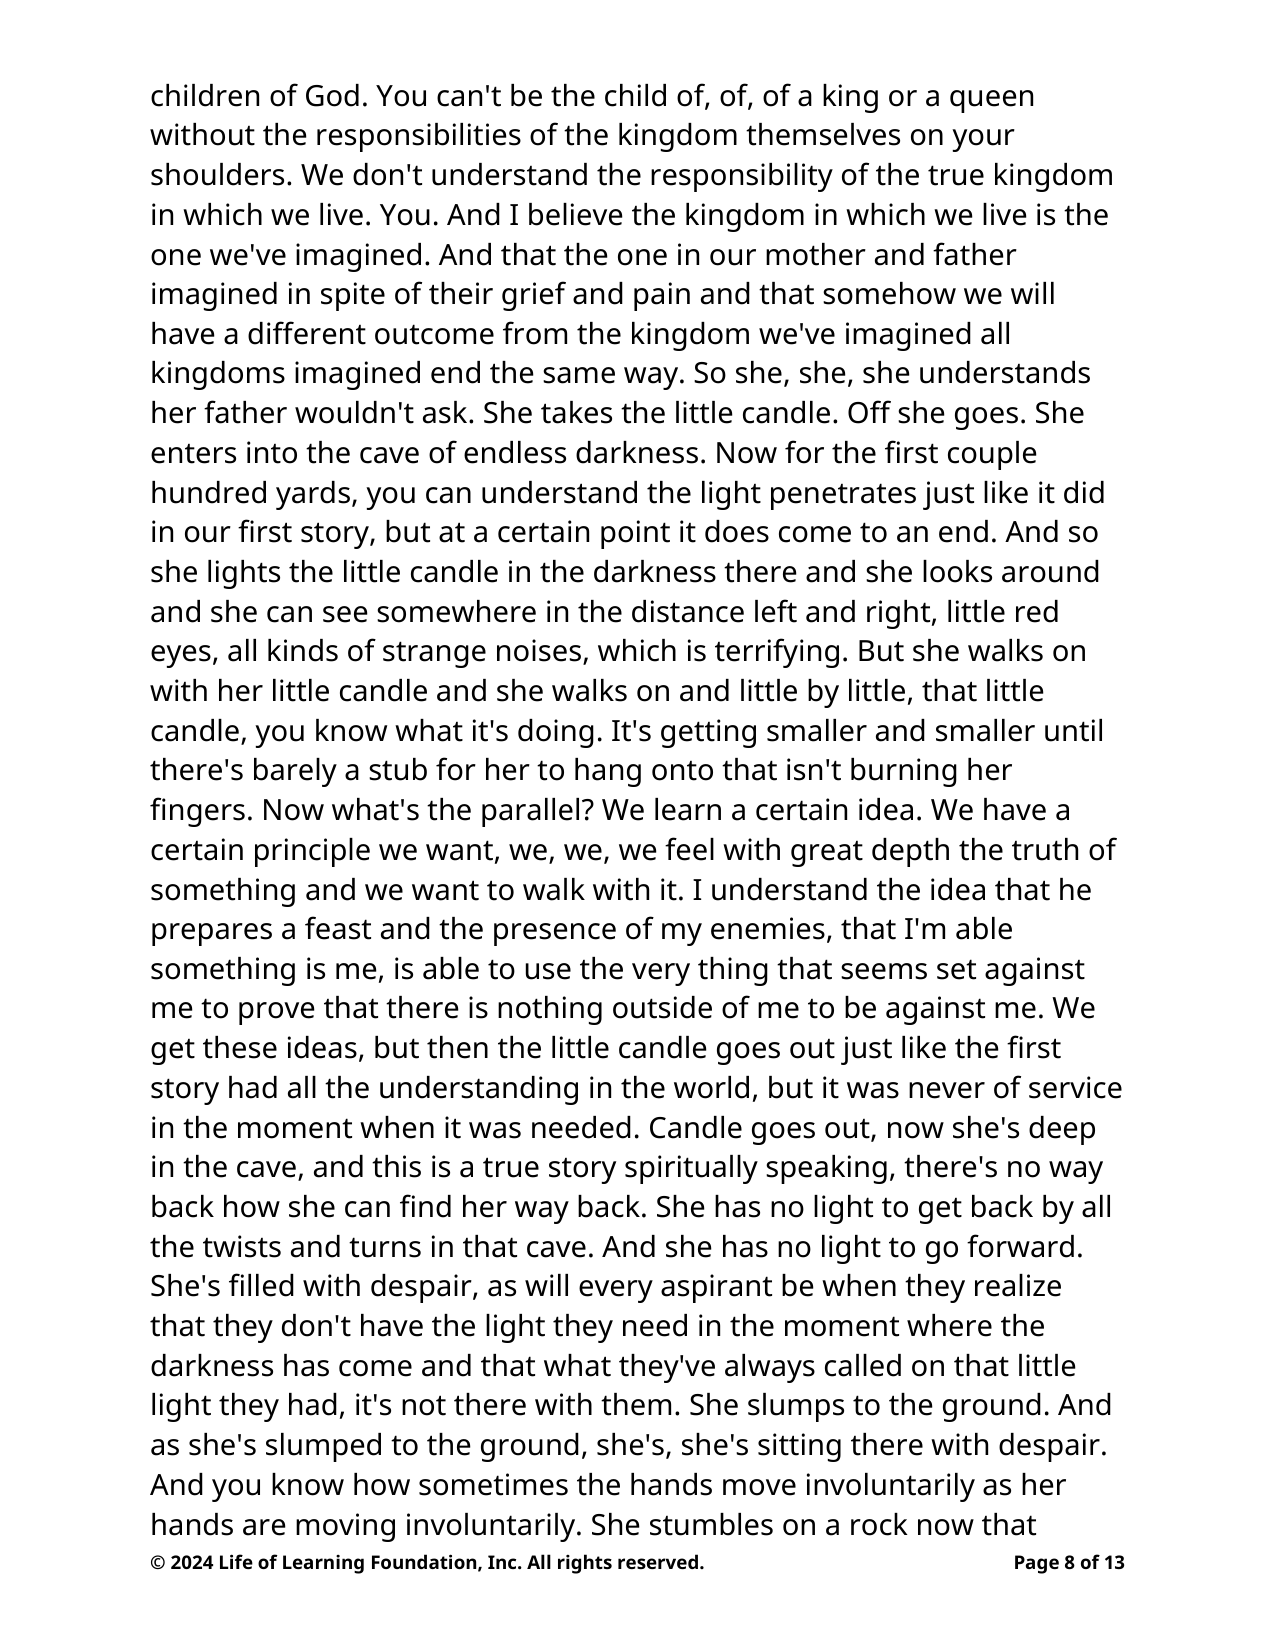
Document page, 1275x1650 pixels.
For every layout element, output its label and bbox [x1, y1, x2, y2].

text [150, 75, 1125, 1543]
